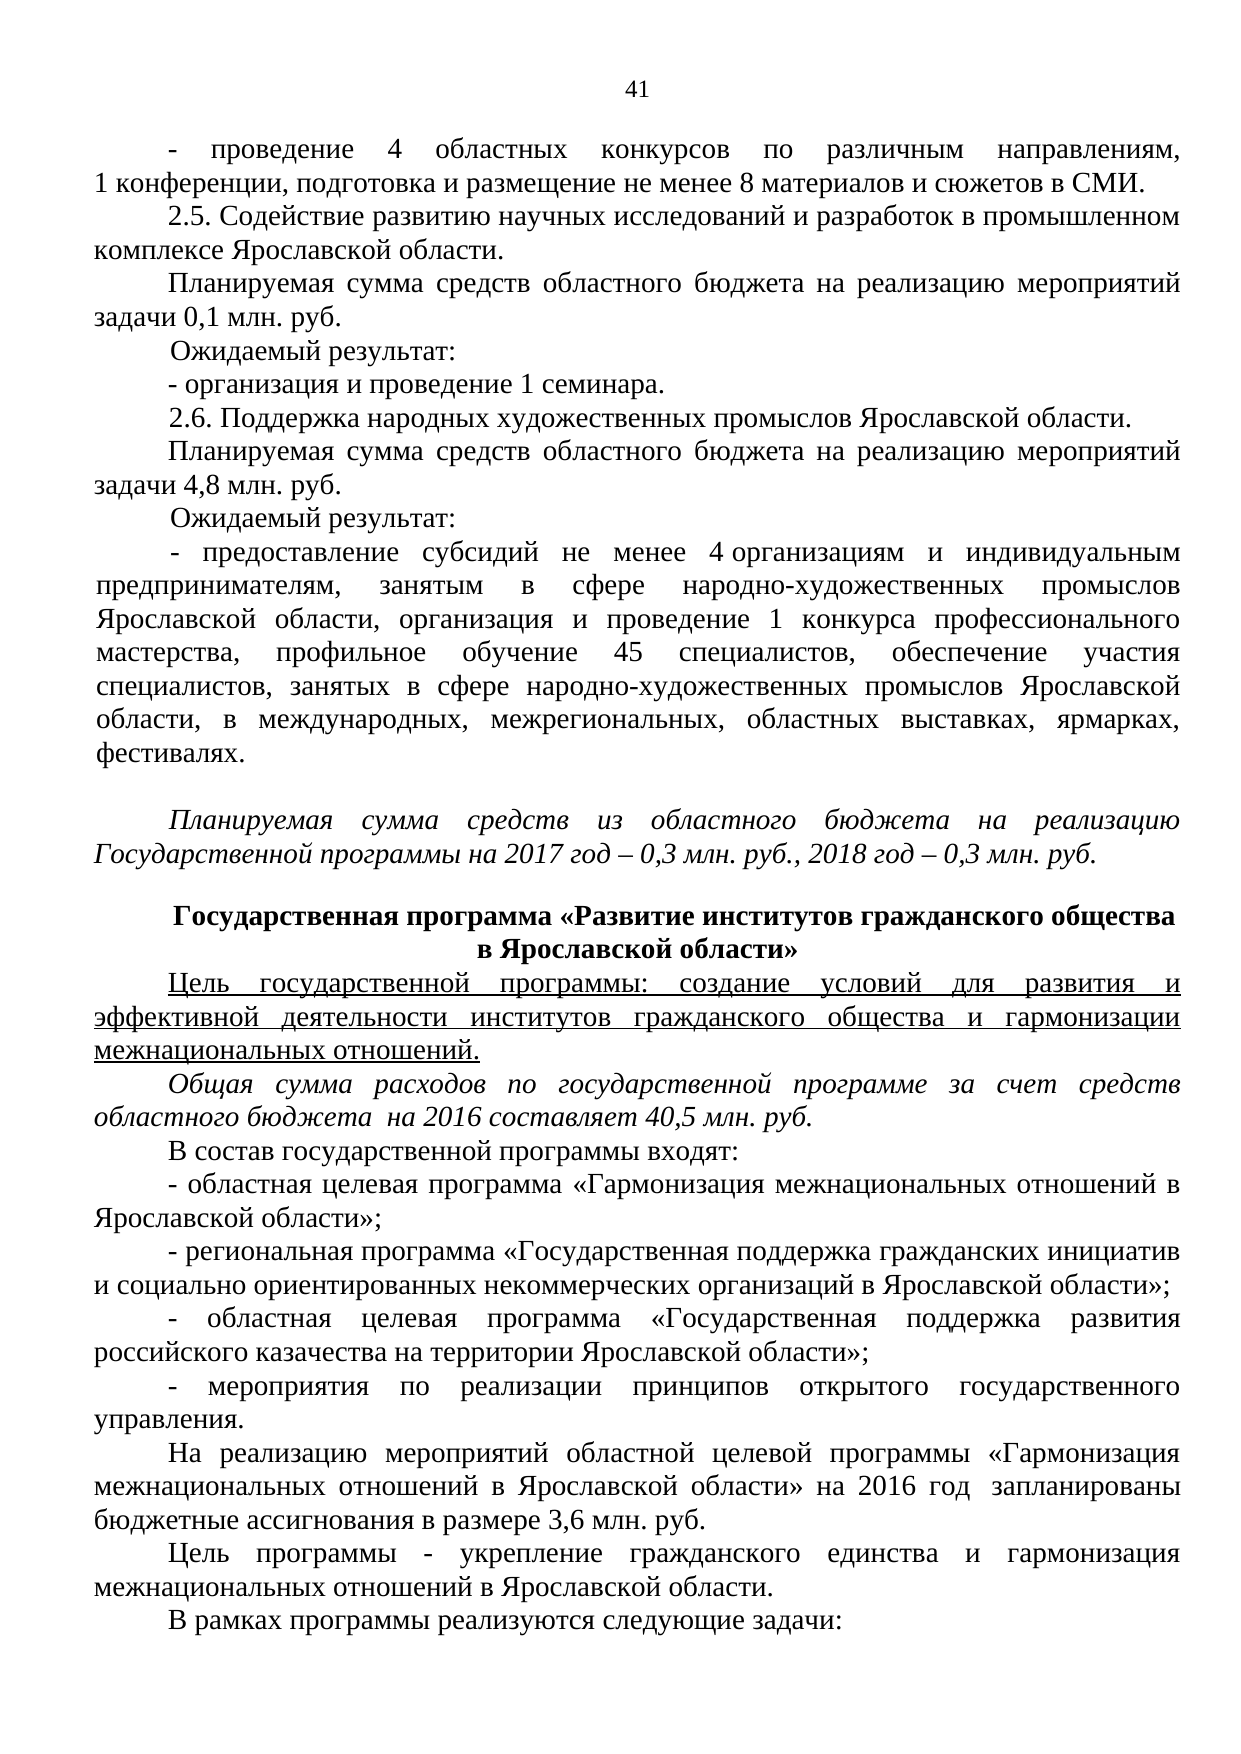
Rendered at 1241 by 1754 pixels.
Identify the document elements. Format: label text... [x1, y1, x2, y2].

text Общая сумма расходов по государственной программе за счет средств областного бюджета на 2016 составляет 40,5 млн. руб. [94, 1066, 1181, 1133]
text 2.5. Содействие развитию научных исследований и разработок в промышленном комплексе Ярославской области. [94, 198, 1181, 266]
text - проведение 4 областных конкурсов по различным направлениям, 1 конференции, подготовка и размещение не менее 8 материалов и сюжетов в СМИ. [94, 131, 1181, 198]
text - предоставление субсидий не менее 4 организациям и индивидуальным предпринимателям, занятым в сфере народно-художественных промыслов Ярославской области, организация и проведение 1 конкурса профессионального мастерства, профильное обучение 45 специалистов, обеспечение участия специалистов, занятых в сфере народно-художественных промыслов Ярославской области, в международных, межрегиональных, областных выставках, ярмарках, фестивалях. [96, 534, 1181, 769]
subtitle Государственная программа «Развитие институтов гражданского общества в Ярославской области» [94, 898, 1181, 965]
text На реализацию мероприятий областной целевой программы «Гармонизация межнациональных отношений в Ярославской области» на 2016 год запланированы бюджетные ассигнования в размере 3,6 млн. руб. [94, 1435, 1181, 1535]
text Планируемая сумма средств областного бюджета на реализацию мероприятий задачи 4,8 млн. руб. [94, 433, 1181, 500]
text Планируемая сумма средств из областного бюджета на реализацию Государственной программы на 2017 год – 0,3 млн. руб., 2018 год – 0,3 млн. руб. [94, 802, 1181, 869]
text В состав государственной программы входят: [94, 1133, 1181, 1166]
text - региональная программа «Государственная поддержка гражданских инициатив и социально ориентированных некоммерческих организаций в Ярославской области»; [94, 1233, 1181, 1301]
text В рамках программы реализуются следующие задачи: [94, 1602, 1181, 1636]
text - областная целевая программа «Государственная поддержка развития российского казачества на территории Ярославской области»; [94, 1301, 1181, 1368]
text Цель государственной программы: создание условий для развития и эффективной деятельности институтов гражданского общества и гармонизации межнациональных отношений. [94, 1029, 1181, 1066]
text Ожидаемый результат: [96, 500, 1181, 534]
text Цель государственной программы: создание условий для развития и эффективной деятельности институтов гражданского общества и гармонизации межнациональных отношений. [94, 965, 1181, 1028]
text - областная целевая программа «Гармонизация межнациональных отношений в Ярославской области»; [94, 1166, 1181, 1233]
text - мероприятия по реализации принципов открытого государственного управления. [94, 1368, 1181, 1435]
text Планируемая сумма средств областного бюджета на реализацию мероприятий задачи 0,1 млн. руб. [94, 266, 1181, 333]
text - организация и проведение 1 семинара. [94, 366, 1181, 400]
text Цель программы - укрепление гражданского единства и гармонизация межнациональных отношений в Ярославской области. [94, 1535, 1181, 1602]
text Ожидаемый результат: [96, 333, 1181, 366]
text 2.6. Поддержка народных художественных промыслов Ярославской области. [94, 400, 1181, 433]
